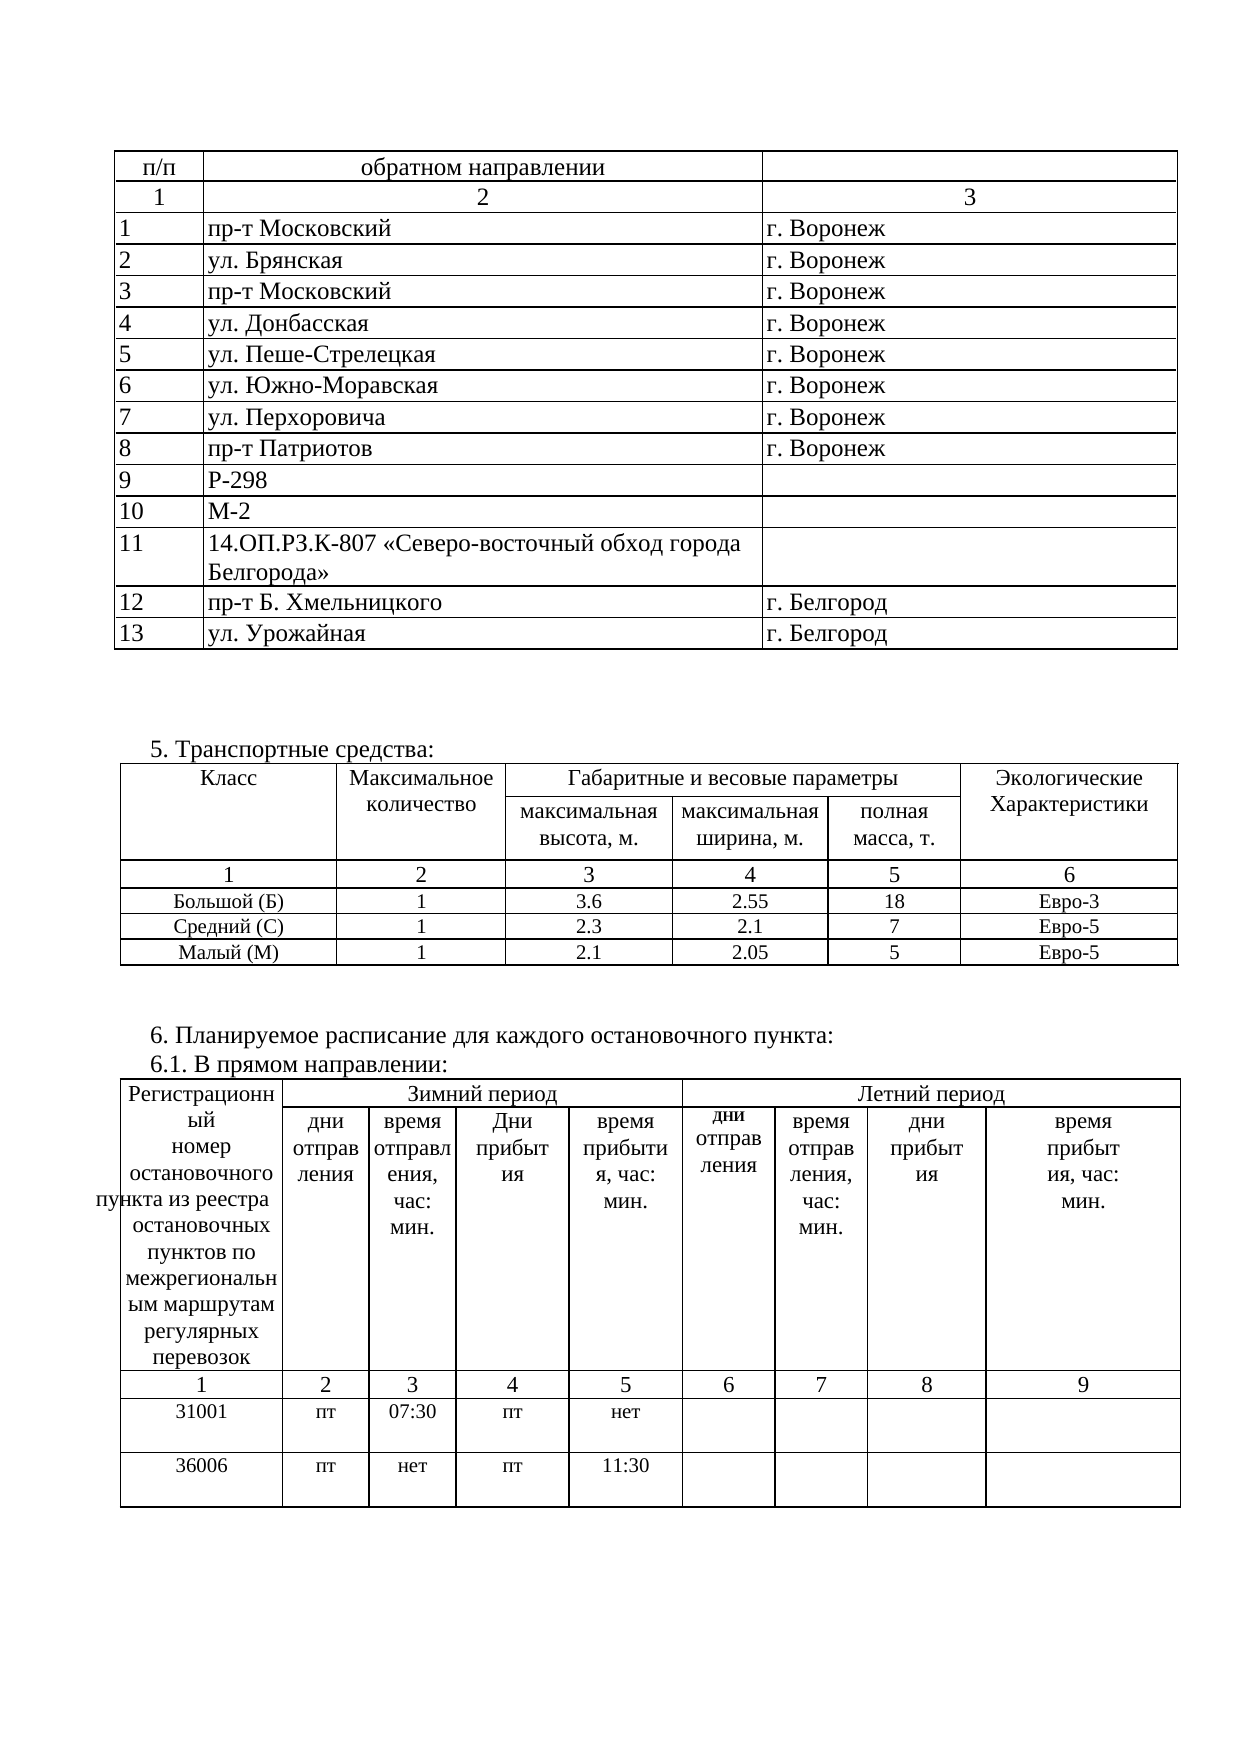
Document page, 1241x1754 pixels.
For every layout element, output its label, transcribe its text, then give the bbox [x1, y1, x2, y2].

table_cell г. Воронеж [763, 275, 1177, 306]
table_cell 4 [457, 1371, 568, 1397]
table_cell 13 [115, 618, 203, 648]
table_cell Р-298 [204, 465, 762, 495]
table_cell время отправ ления, час: мин. [776, 1108, 867, 1369]
table_cell 1 [121, 861, 336, 887]
table_cell пр-т Московский [204, 213, 762, 243]
table_cell время прибыти я, час: мин. [570, 1108, 682, 1369]
table_cell ул. Южно-Моравская [204, 371, 762, 401]
table_header Класс [121, 764, 336, 859]
table_header Габаритные и весовые параметры [506, 764, 960, 796]
table_cell пр-т Московский [204, 276, 762, 306]
table_cell 3 [115, 276, 203, 306]
table_cell 3.6 [506, 889, 672, 913]
table_cell 6 [961, 861, 1177, 887]
table_cell 3 [506, 861, 672, 887]
table_cell пт [283, 1399, 368, 1452]
table_header Зимний период [283, 1080, 682, 1106]
table_header Экологические Характеристики [961, 764, 1177, 859]
table_header Максимальное количество [337, 764, 505, 859]
table_cell [987, 1399, 1180, 1452]
table_cell г. Воронеж [763, 432, 1177, 463]
table_cell Средний (С) [121, 914, 336, 938]
table_cell г. Воронеж [763, 369, 1177, 401]
table_cell пр-т Б. Хмельницкого [204, 587, 762, 617]
table_cell ул. Донбасская [204, 308, 762, 338]
table_cell 1 [115, 213, 203, 243]
table_cell г. Белгород [763, 617, 1177, 648]
table_cell Дни прибыт ия [457, 1108, 568, 1369]
table_cell 31001 [121, 1399, 282, 1452]
table_cell [763, 526, 1177, 585]
table_cell [763, 495, 1177, 526]
table_cell 07:30 [370, 1399, 455, 1452]
table_cell время отправл ения, час: мин. [370, 1108, 455, 1369]
table_cell 9 [987, 1371, 1180, 1397]
table_cell 6 [683, 1371, 774, 1397]
table_cell Евро-5 [961, 940, 1177, 964]
table_cell 5 [829, 861, 960, 887]
table_cell Большой (Б) [121, 889, 336, 913]
table_cell нет [570, 1399, 682, 1452]
table_cell 1 [115, 181, 203, 212]
table_cell ул. Перхоровича [204, 402, 762, 432]
table_cell Малый (М) [121, 940, 336, 964]
table_cell 1 [337, 914, 505, 938]
table_cell 4 [115, 307, 203, 338]
table_cell 2 [337, 861, 505, 887]
table_cell 36006 [121, 1453, 282, 1506]
table_cell 2.05 [673, 940, 827, 964]
table_cell [776, 1399, 867, 1452]
table_cell пт [457, 1453, 568, 1506]
table_cell 2 [283, 1371, 368, 1397]
table_cell 3 [763, 180, 1177, 212]
table_cell ул. Урожайная [204, 618, 762, 648]
table_cell 2.55 [673, 889, 827, 913]
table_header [763, 152, 1177, 180]
table_cell 9 [115, 465, 203, 495]
table_cell 2.1 [673, 914, 827, 938]
table_cell дни отправ ления [283, 1108, 368, 1369]
table_cell М-2 [204, 497, 762, 526]
table_cell время прибыт ия, час: мин. [987, 1108, 1180, 1369]
table_cell 8 [868, 1371, 985, 1397]
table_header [121, 1080, 282, 1369]
table_cell ул. Пеше-Стрелецкая [204, 339, 762, 369]
table_cell [776, 1453, 867, 1506]
table_cell 11 [115, 528, 203, 585]
table_cell г. Воронеж [763, 338, 1177, 369]
table_cell 11:30 [570, 1453, 682, 1506]
table_cell пт [457, 1399, 568, 1452]
table_cell 1 [337, 889, 505, 913]
table_cell Евро-5 [961, 914, 1177, 938]
table_cell 2.3 [506, 914, 672, 938]
table_cell [987, 1453, 1180, 1506]
table_cell [683, 1399, 774, 1452]
table_cell 7 [115, 402, 203, 432]
table_cell 5 [570, 1371, 682, 1397]
table_cell максимальная высота, м. [506, 797, 672, 859]
table_cell [868, 1453, 985, 1506]
table_cell [868, 1399, 985, 1452]
table_cell 7 [829, 914, 960, 938]
table_cell 2 [204, 182, 762, 212]
table_cell максимальная ширина, м. [673, 797, 827, 859]
text 6.1. В прямом направлении: [150, 1049, 1090, 1078]
table_cell г. Белгород [763, 585, 1177, 617]
table_cell нет [370, 1453, 455, 1506]
table_cell г. Воронеж [763, 243, 1177, 275]
table_header N п/п [115, 152, 203, 180]
table_cell дни прибыт ия [868, 1108, 985, 1369]
table_cell полная масса, т. [829, 797, 960, 859]
table_cell 2 [115, 244, 203, 275]
table_cell г. Воронеж [763, 401, 1177, 432]
table_cell г. Воронеж [763, 212, 1177, 243]
table_cell [683, 1453, 774, 1506]
table_cell 3 [370, 1371, 455, 1397]
table_cell 4 [673, 861, 827, 887]
table_cell 6 [115, 370, 203, 401]
table_cell пр-т Патриотов [204, 434, 762, 463]
table_cell Евро-3 [961, 889, 1177, 913]
table_cell 5 [115, 339, 203, 369]
table_cell 14.ОП.РЗ.К-807 «Северо-восточный обход города Белгорода» [204, 528, 762, 585]
text 6. Планируемое расписание для каждого остановочного пункта: [150, 1021, 1090, 1049]
table_cell 10 [115, 496, 203, 526]
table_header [204, 152, 762, 180]
table_cell 12 [115, 586, 203, 617]
table_cell 5 [829, 940, 960, 964]
table_cell 2.1 [506, 940, 672, 964]
text 5. Транспортные средства: [150, 734, 1090, 762]
table_cell 18 [829, 889, 960, 913]
table_header Летний период [683, 1080, 1180, 1106]
table_cell [763, 464, 1177, 495]
table_cell 7 [776, 1371, 867, 1397]
table_cell ул. Брянская [204, 245, 762, 275]
table_cell 8 [115, 433, 203, 463]
table_cell пт [283, 1453, 368, 1506]
table_cell г. Воронеж [763, 306, 1177, 338]
table_cell 1 [121, 1371, 282, 1397]
table_cell ДНИ отправ ления [683, 1108, 774, 1369]
table_cell 1 [337, 940, 505, 964]
